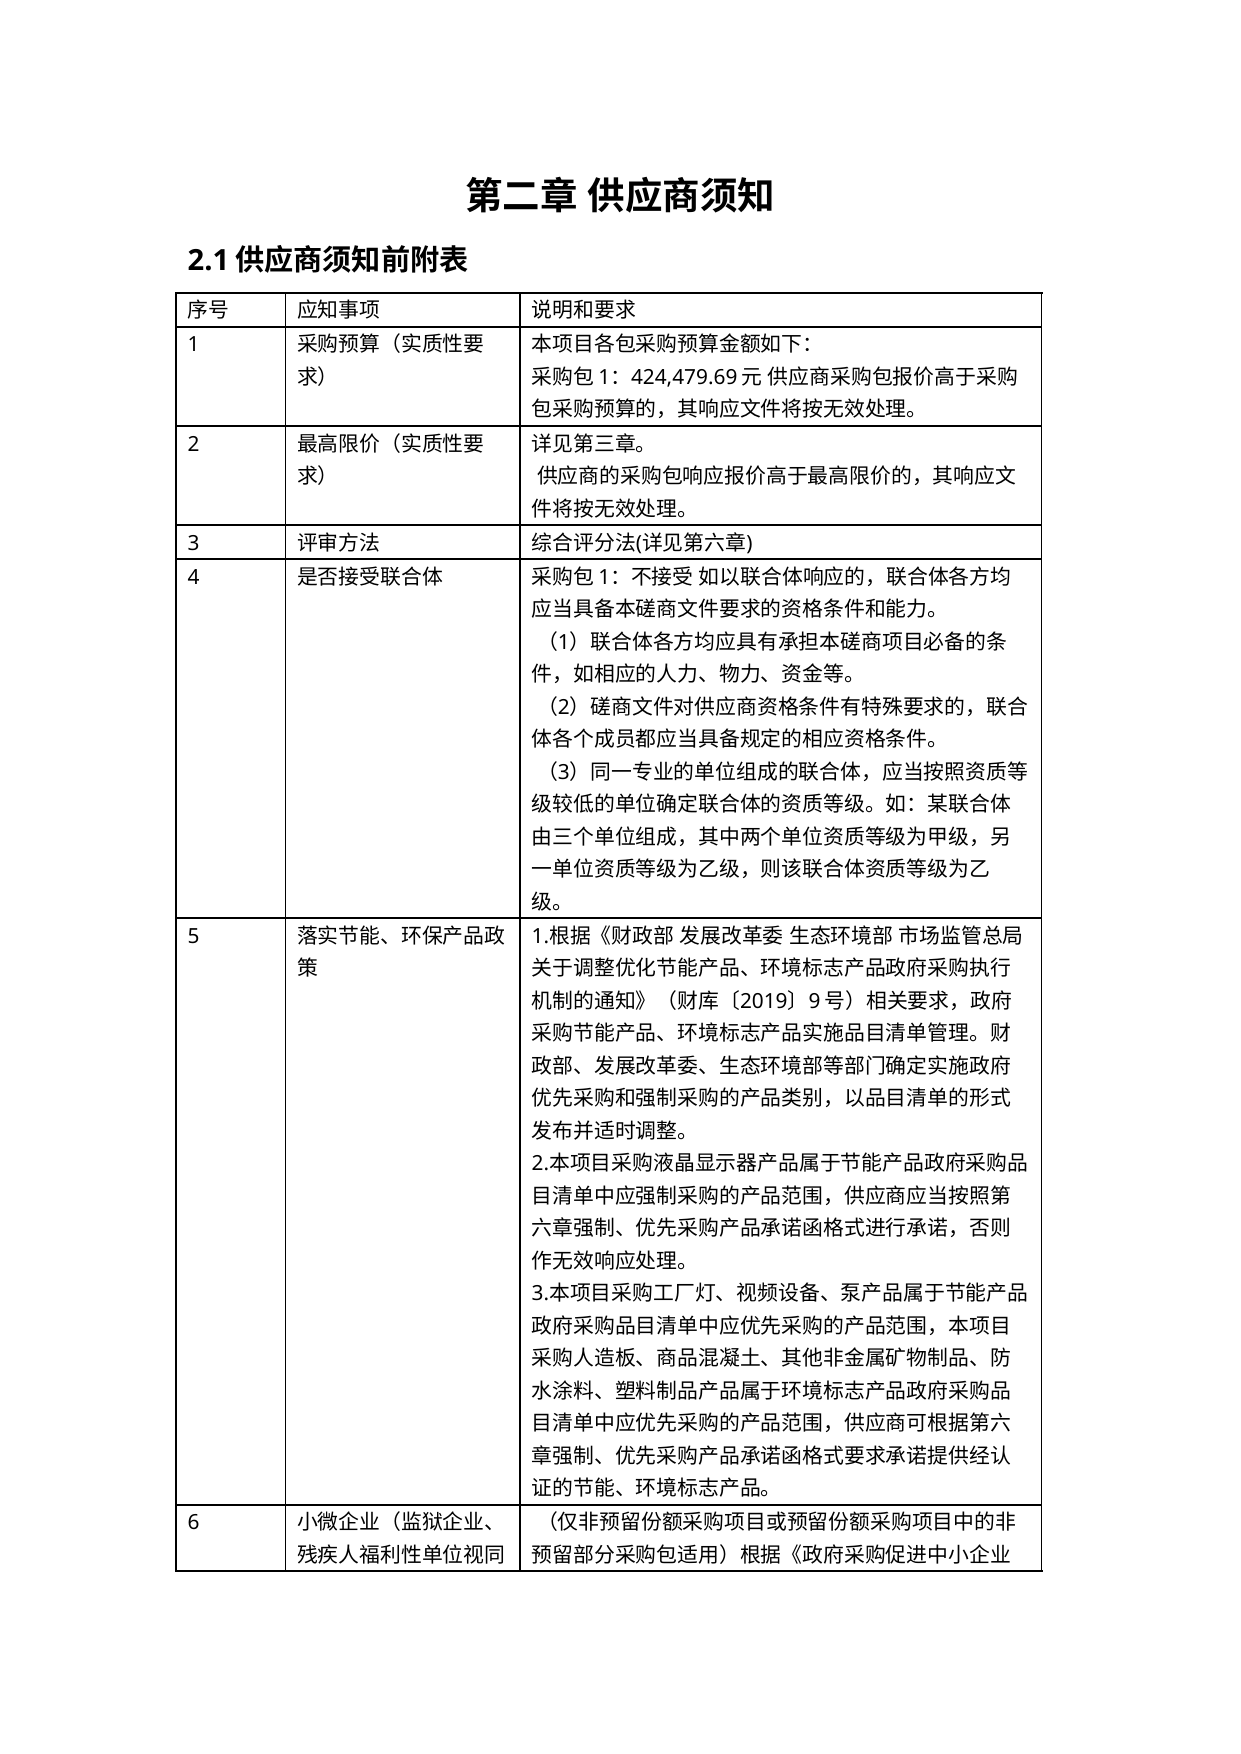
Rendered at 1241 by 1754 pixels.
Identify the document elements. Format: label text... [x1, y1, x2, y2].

table_cell 1.根据《财政部 发展改革委 生态环境部 市场监管总局关于调整优化节能产品、环境标志产品政府采购执行机制的通知》（财库〔2019〕9号）相关要求，政府采购节能产品、环境标志产品实施品目清单管理。财政部、发展改革委、生态环境部等部门确定实施政府优先采购和强制采购的产品类别，以品目清单的形式发布并适时调整。 2.本项目采购液晶显示器产品属于节能产品政府采购品目清单中应强制采购的产品范围，供应商应当按照第六章强制、优先采购产品承诺函格式进行承诺，否则作无效响应处理。 3.本项目采购工厂灯、视频设备、泵产品属于节能产品政府采购品目清单中应优先采购的产品范围，本项目采购人造板、商品混凝土、其他非金属矿物制品、防水涂料、塑料制品产品属于环境标志产品政府采购品目清单中应优先采购的产品范围，供应商可根据第六章强制、优先采购产品承诺函格式要求承诺提供经认证的节能、环境标志产品。 [521, 919, 1041, 1504]
table_cell 最高限价（实质性要求） [286, 427, 519, 524]
table_cell 是否接受联合体 [286, 560, 519, 917]
table_cell 落实节能、环保产品政策 [286, 919, 519, 1504]
text 第二章 供应商须知 [187, 162, 1053, 227]
table_cell 5 [177, 919, 285, 1504]
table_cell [521, 1506, 1041, 1570]
table_cell 3 [177, 526, 285, 558]
table_cell 1 [177, 328, 285, 425]
table_header 应知事项 [286, 294, 519, 326]
table_cell 综合评分法(详见第六章) [521, 526, 1041, 558]
table_cell 6 [177, 1506, 285, 1570]
table_header 说明和要求 [521, 294, 1041, 326]
table_cell 评审方法 [286, 526, 519, 558]
table_cell 采购预算（实质性要求） [286, 328, 519, 425]
table_cell 4 [177, 560, 285, 917]
table_cell 详见第三章。 供应商的采购包响应报价高于最高限价的，其响应文件将按无效处理。 [521, 427, 1041, 524]
text 2.1供应商须知前附表 [187, 227, 1053, 292]
table_cell 采购包1：不接受 如以联合体响应的，联合体各方均应当具备本磋商文件要求的资格条件和能力。 （1）联合体各方均应具有承担本磋商项目必备的条件，如相应的人力、物力、资金等。 （2）磋商文件对供应商资格条件有特殊要求的，联合体各个成员都应当具备规定的相应资格条件。 （3）同一专业的单位组成的联合体，应当按照资质等级较低的单位确定联合体的资质等级。如：某联合体由三个单位组成，其中两个单位资质等级为甲级，另一单位资质等级为乙级，则该联合体资质等级为乙级。 [521, 560, 1041, 917]
table_cell 本项目各包采购预算金额如下： 采购包1：424,479.69元 供应商采购包报价高于采购包采购预算的，其响应文件将按无效处理。 [521, 328, 1041, 425]
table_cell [286, 1506, 519, 1570]
table_cell 2 [177, 427, 285, 524]
table_header 序号 [177, 294, 285, 326]
